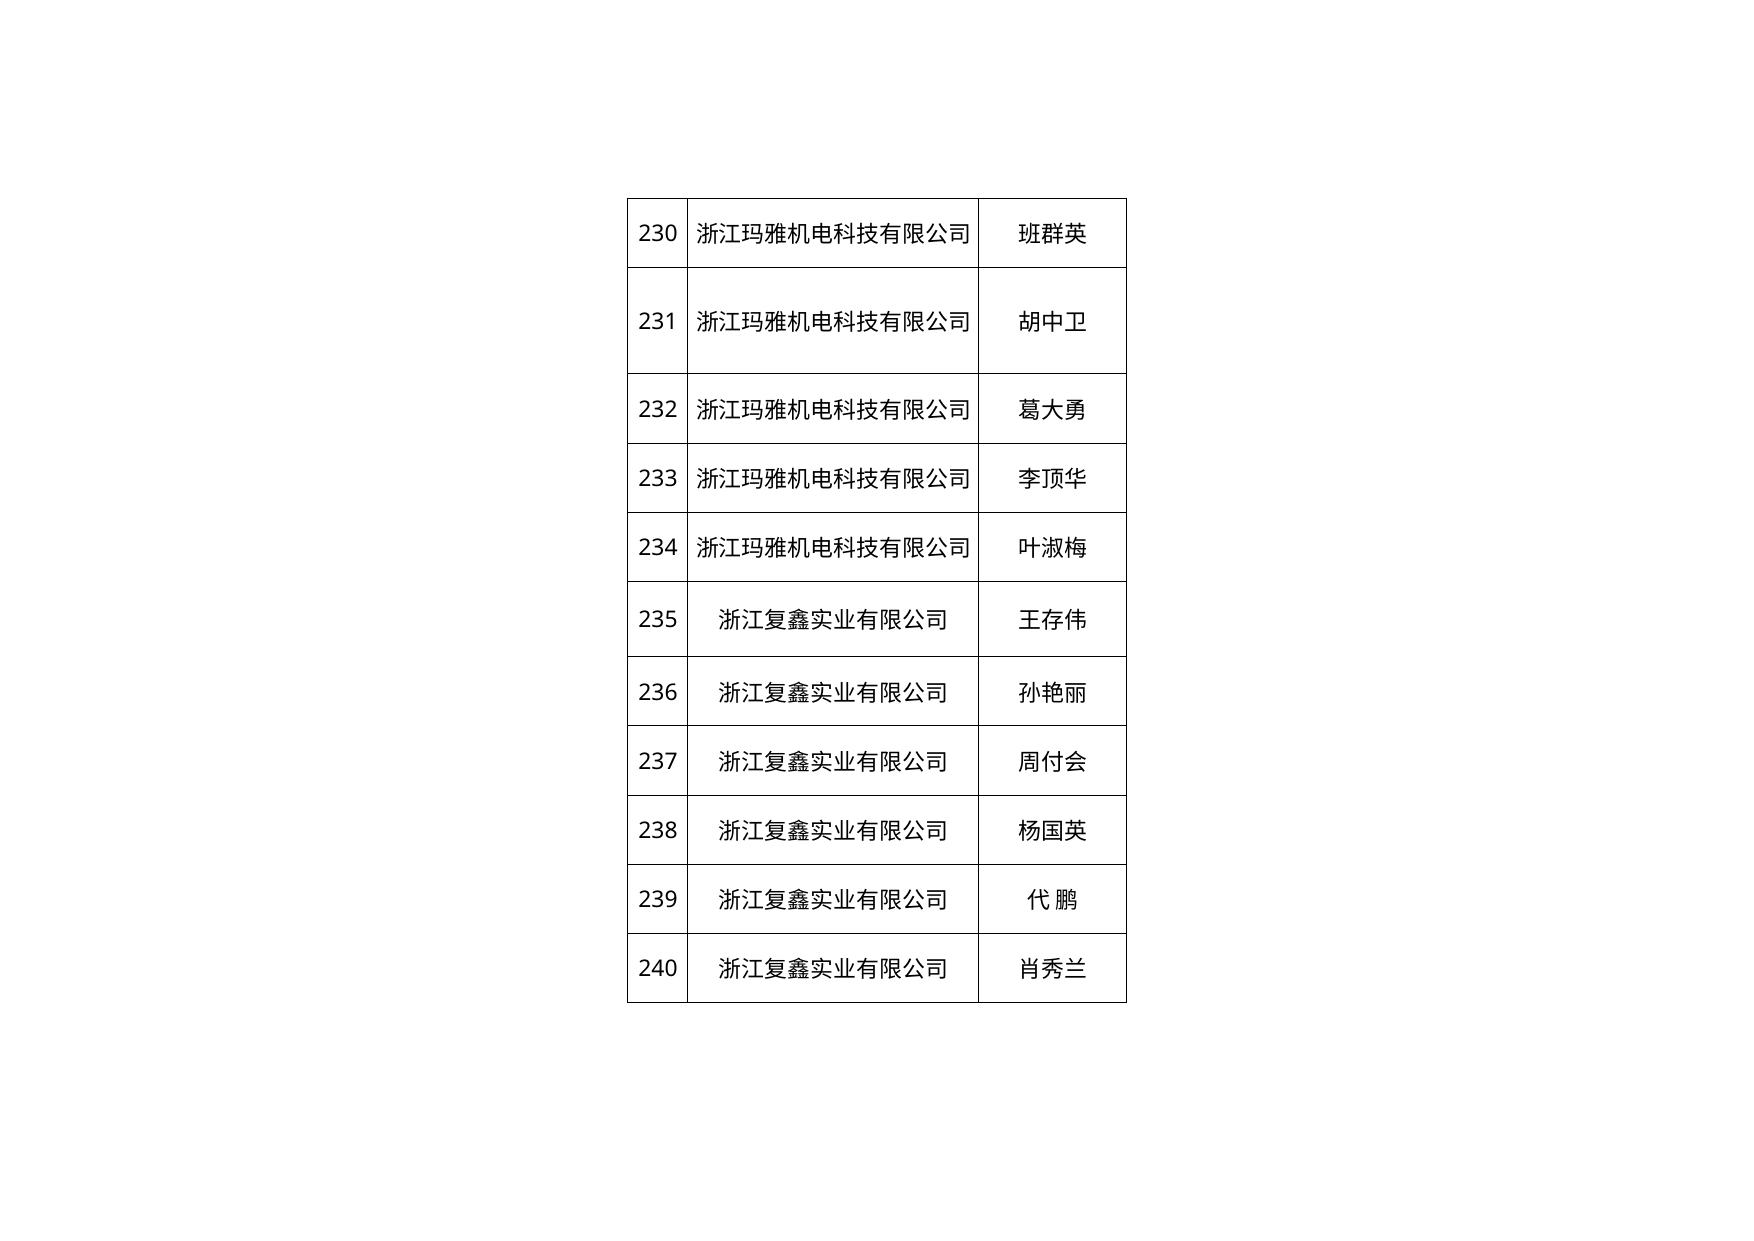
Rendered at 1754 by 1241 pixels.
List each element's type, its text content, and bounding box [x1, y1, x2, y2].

table_cell 浙江玛雅机电科技有限公司 [688, 268, 978, 373]
table_cell 浙江玛雅机电科技有限公司 [688, 513, 978, 581]
table_cell 肖秀兰 [979, 934, 1126, 1002]
table_cell 浙江玛雅机电科技有限公司 [688, 374, 978, 442]
table_cell 235 [628, 582, 687, 656]
table_cell 239 [628, 865, 687, 933]
table_cell 233 [628, 444, 687, 512]
table_cell 237 [628, 726, 687, 794]
table_cell 浙江复鑫实业有限公司 [688, 796, 978, 864]
table_cell 孙艳丽 [979, 657, 1126, 725]
table_cell 238 [628, 796, 687, 864]
table_cell 代 鹏 [979, 865, 1126, 933]
table_cell 浙江玛雅机电科技有限公司 [688, 444, 978, 512]
table_cell 231 [628, 268, 687, 373]
table_cell 杨国英 [979, 796, 1126, 864]
table_cell 浙江复鑫实业有限公司 [688, 934, 978, 1002]
table_cell 叶淑梅 [979, 513, 1126, 581]
table_cell 李顶华 [979, 444, 1126, 512]
table_cell 232 [628, 374, 687, 442]
table_cell 胡中卫 [979, 268, 1126, 373]
table_cell 230 [628, 199, 687, 267]
table_cell 王存伟 [979, 582, 1126, 656]
table_cell 浙江复鑫实业有限公司 [688, 657, 978, 725]
table_cell 240 [628, 934, 687, 1002]
table_cell 班群英 [979, 199, 1126, 267]
table_cell 浙江复鑫实业有限公司 [688, 865, 978, 933]
table_cell 浙江玛雅机电科技有限公司 [688, 199, 978, 267]
table_cell 浙江复鑫实业有限公司 [688, 726, 978, 794]
table_cell 236 [628, 657, 687, 725]
table_cell 234 [628, 513, 687, 581]
table_cell 浙江复鑫实业有限公司 [688, 582, 978, 656]
table_cell 葛大勇 [979, 374, 1126, 442]
table_cell 周付会 [979, 726, 1126, 794]
